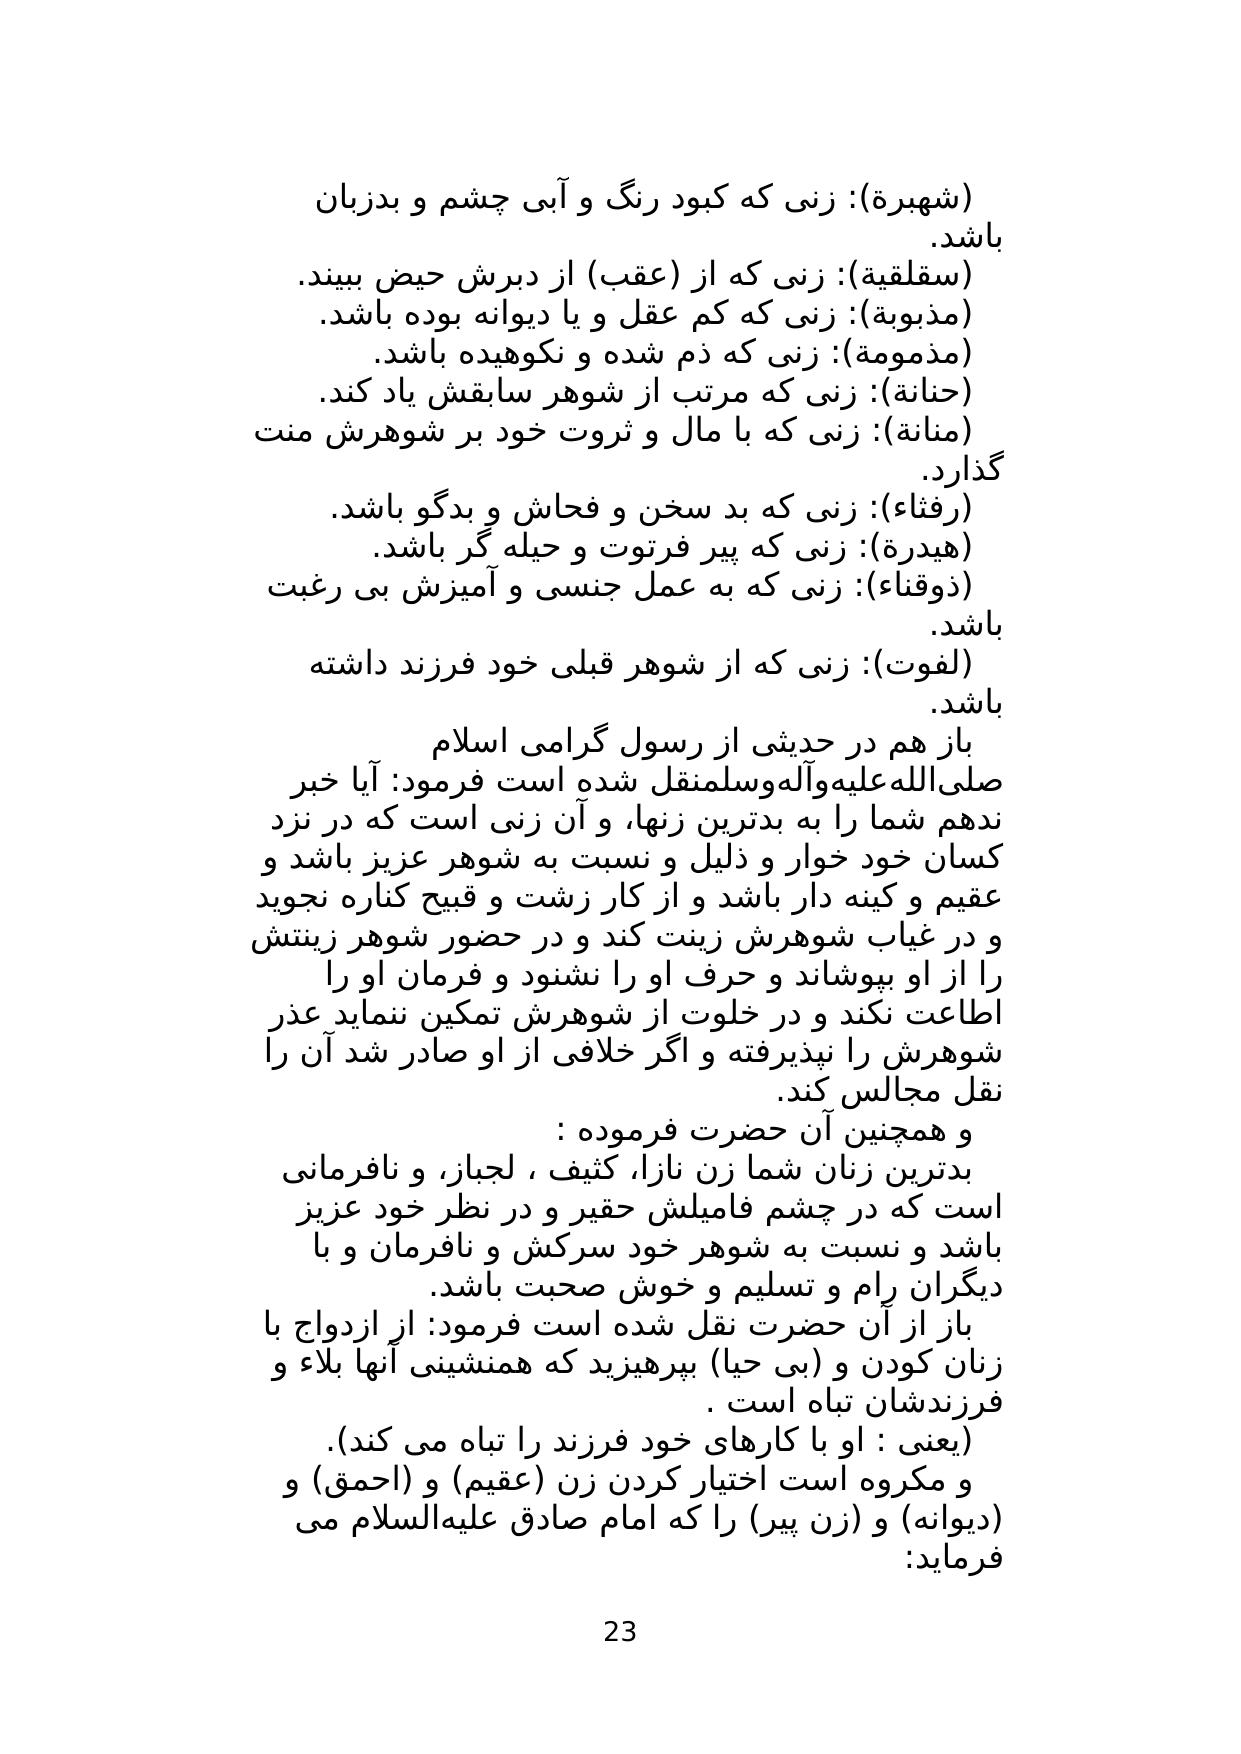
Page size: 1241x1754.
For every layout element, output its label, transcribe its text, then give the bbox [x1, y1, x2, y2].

text (مذبوبة): زنى كه كم عقل و يا ديوانه بوده باشد. [236, 294, 1004, 333]
text بدترين زنان شما زن نازا، كثيف ، لجباز، و نافرمانى است كه در چشم فاميلش حقير و در نظر خود عزيز باشد و نسبت به شوهر خود سركش و نافرمان و با ديگران رام و تسليم و خوش صحبت باشد. [236, 1148, 1004, 1304]
text باز هم در حديثى از رسول گرامى اسلام صلى‌الله‌عليه‌وآله‌وسلمنقل شده است فرمود: آيا خبر ندهم شما را به بدترين زنها، و آن زنى است كه در نزد كسان خود خوار و ذليل و نسبت به شوهر عزيز باشد و عقيم و كينه دار باشد و از كار زشت و قبيح كناره نجويد و در غياب شوهرش زينت كند و در حضور شوهر زينتش را از او بپوشاند و حرف او را نشنود و فرمان او را اطاعت نكند و در خلوت از شوهرش تمكين ننمايد عذر شوهرش را نپذيرفته و اگر خلافى از او صادر شد آن را نقل مجالس كند. [236, 721, 1004, 1110]
text (ذوقناء): زنى كه به عمل جنسى و آميزش بى رغبت باشد. [236, 566, 1004, 643]
text (منانة): زنى كه با مال و ثروت خود بر شوهرش منت گذارد. [236, 410, 1004, 488]
text (حنانة): زنى كه مرتب از شوهر سابقش ياد كند. [236, 371, 1004, 410]
text (يعنى : او با كارهاى خود فرزند را تباه مى كند). [236, 1421, 1004, 1459]
text (مذمومة): زنى كه ذم شده و نكوهيده باشد. [236, 333, 1004, 371]
text (لفوت): زنى كه از شوهر قبلى خود فرزند داشته باشد. [236, 643, 1004, 721]
text (رفثاء): زنى كه بد سخن و فحاش و بدگو باشد. [236, 488, 1004, 527]
text (شهبرة): زنى كه كبود رنگ و آبى چشم و بدزبان باشد. [236, 177, 1004, 255]
text (سقلقية): زنى كه از (عقب) از دبرش حيض ببيند. [236, 255, 1004, 294]
text باز از آن حضرت نقل شده است فرمود: از ازدواج با زنان كودن و (بى حيا) بپرهيزيد كه همنشينى آنها بلاء و فرزندشان تباه است . [236, 1304, 1004, 1421]
text و همچنين آن حضرت فرموده : [236, 1110, 1004, 1148]
text و مكروه است اختيار كردن زن (عقيم) و (احمق) و (ديوانه) و (زن پير) را كه امام صادق عليه‌السلام مى فرمايد: [236, 1459, 1004, 1576]
text (هيدرة): زنى كه پير فرتوت و حيله گر باشد. [236, 527, 1004, 566]
